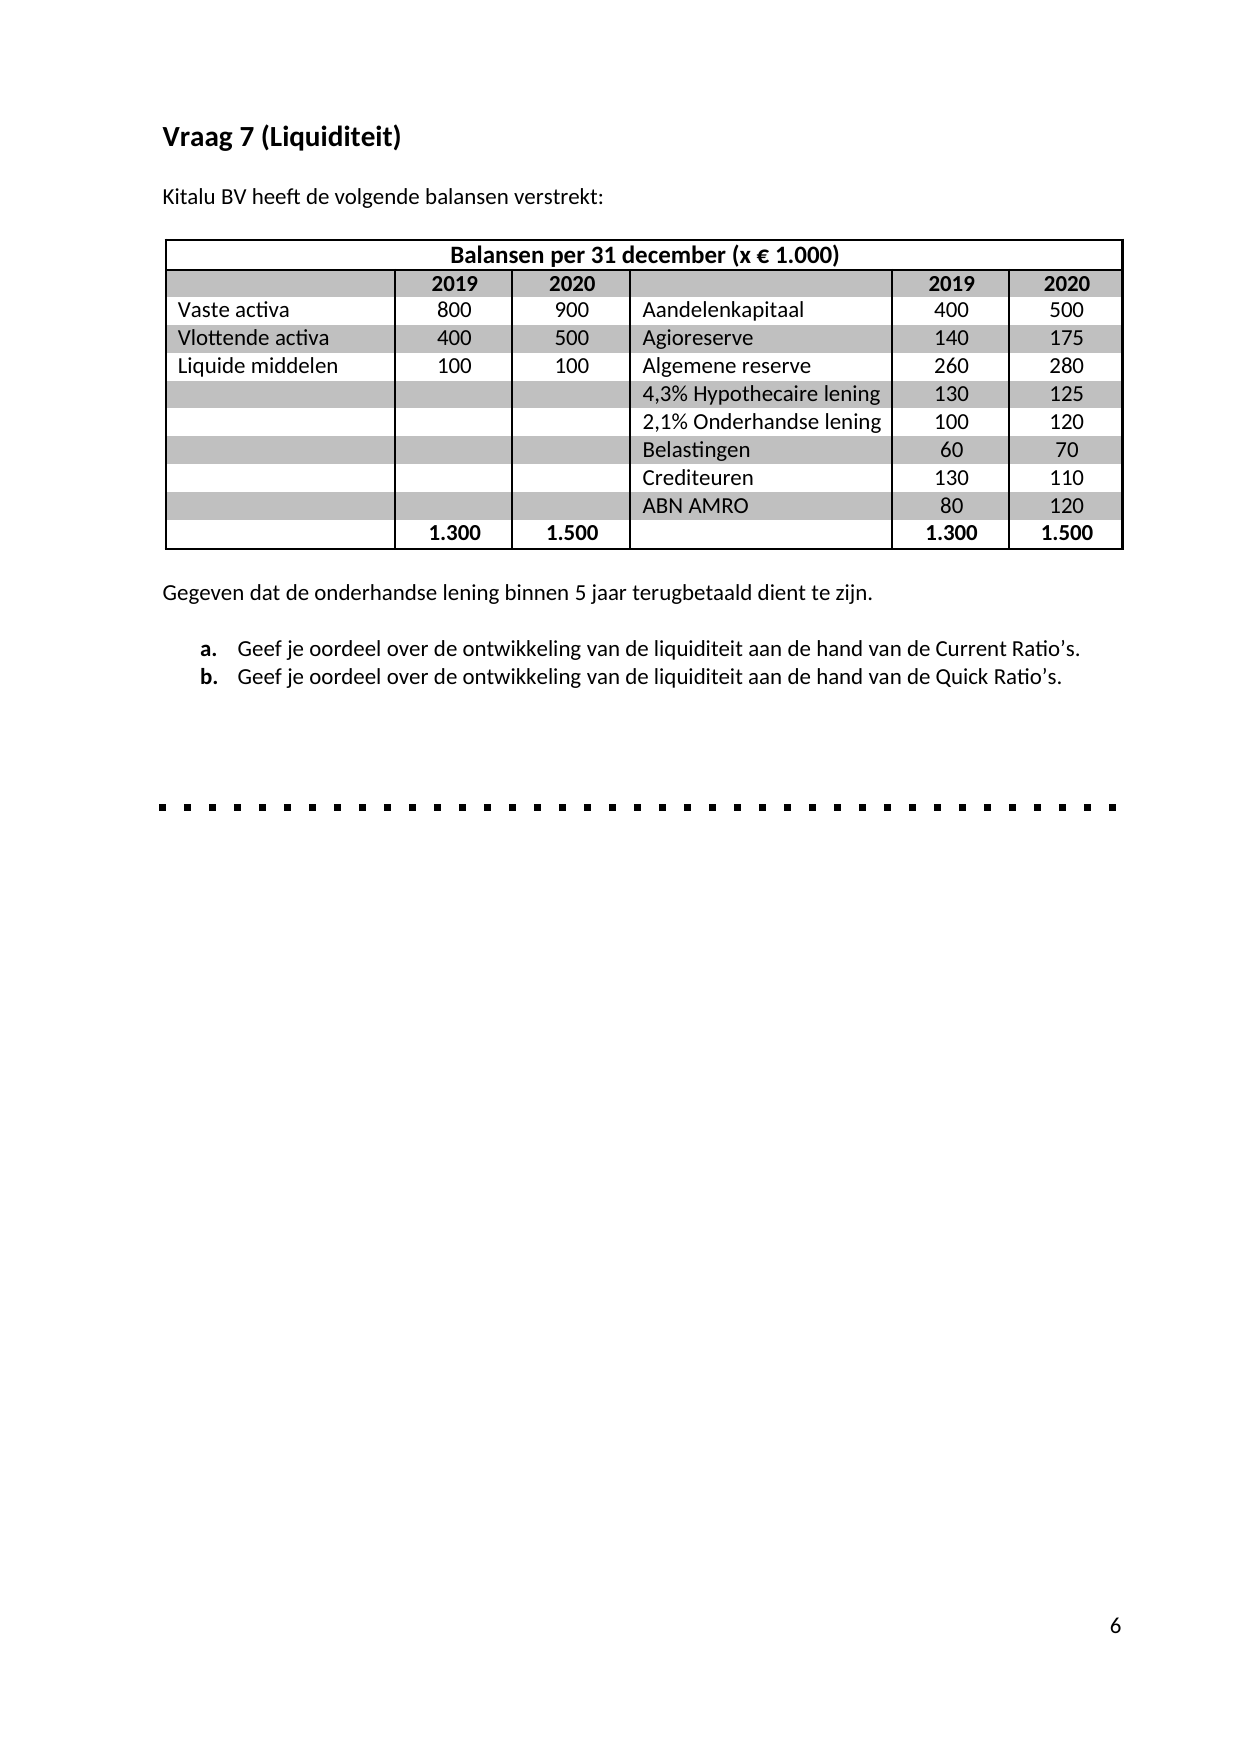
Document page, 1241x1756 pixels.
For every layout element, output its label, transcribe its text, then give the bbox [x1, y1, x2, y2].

table_cell [167, 409, 394, 436]
table_cell 900 [513, 297, 629, 325]
table_cell Belastingen [631, 436, 891, 464]
table_cell [396, 409, 511, 436]
table_cell [167, 271, 394, 297]
table_cell [631, 520, 891, 548]
table_cell 2019 [396, 271, 511, 297]
text Gegeven dat de onderhandse lening binnen 5 jaar terugbetaald dient te zijn. [162, 578, 1136, 606]
table_cell 2019 [893, 271, 1008, 297]
table_cell 60 [893, 436, 1008, 464]
table_cell [513, 492, 629, 520]
table_cell 130 [893, 381, 1008, 408]
table_cell 1.500 [1010, 520, 1121, 548]
table_cell [396, 436, 511, 464]
table_cell [513, 381, 629, 408]
table_cell [396, 464, 511, 492]
table_cell ABN AMRO [631, 492, 891, 520]
table_cell 2020 [1010, 271, 1121, 297]
table_cell 120 [1010, 492, 1121, 520]
table_cell 500 [513, 325, 629, 353]
table_cell Crediteuren [631, 464, 891, 492]
table_cell 110 [1010, 464, 1121, 492]
table_cell Aandelenkapitaal [631, 297, 891, 325]
table_cell 80 [893, 492, 1008, 520]
table_cell [167, 381, 394, 408]
table_cell [396, 381, 511, 408]
text Kitalu BV heeft de volgende balansen verstrekt: [162, 182, 1136, 210]
table_cell Algemene reserve [631, 353, 891, 381]
table_cell 400 [893, 297, 1008, 325]
table_cell Vaste activa [167, 297, 394, 325]
table_cell Liquide middelen [167, 353, 394, 381]
table_cell 400 [396, 325, 511, 353]
table_cell 1.500 [513, 520, 629, 548]
table_cell [631, 271, 891, 297]
table_cell 130 [893, 464, 1008, 492]
table_cell [513, 464, 629, 492]
table_cell 800 [396, 297, 511, 325]
table_cell 100 [513, 353, 629, 381]
table_cell 500 [1010, 297, 1121, 325]
table_cell 125 [1010, 381, 1121, 408]
table_cell 280 [1010, 353, 1121, 381]
table_cell [167, 464, 394, 492]
table_cell 1.300 [893, 520, 1008, 548]
table_cell [167, 520, 394, 548]
table_cell 100 [396, 353, 511, 381]
table_cell Agioreserve [631, 325, 891, 353]
table_cell Vlottende activa [167, 325, 394, 353]
table_cell 260 [893, 353, 1008, 381]
table_cell 70 [1010, 436, 1121, 464]
table_cell 120 [1010, 409, 1121, 436]
table_cell [167, 436, 394, 464]
table_cell [513, 409, 629, 436]
table_cell 175 [1010, 325, 1121, 353]
table_header Balansen per 31 december (x € 1.000) [167, 241, 1121, 269]
table_cell [513, 436, 629, 464]
table_cell [396, 492, 511, 520]
table_cell 4,3% Hypothecaire lening [631, 381, 891, 408]
table_cell 1.300 [396, 520, 511, 548]
table_cell 140 [893, 325, 1008, 353]
subtitle Vraag 7 (Liquiditeit) [162, 118, 1136, 154]
table_cell 2020 [513, 271, 629, 297]
list Geef je oordeel over de ontwikkeling van de liquiditeit aan de hand van de Quick Ratio’s. [200, 662, 1136, 690]
table_cell [167, 492, 394, 520]
list Geef je oordeel over de ontwikkeling van de liquiditeit aan de hand van de Current Ratio’s. [200, 634, 1136, 662]
table_cell 100 [893, 409, 1008, 436]
table_cell 2,1% Onderhandse lening [631, 409, 891, 436]
